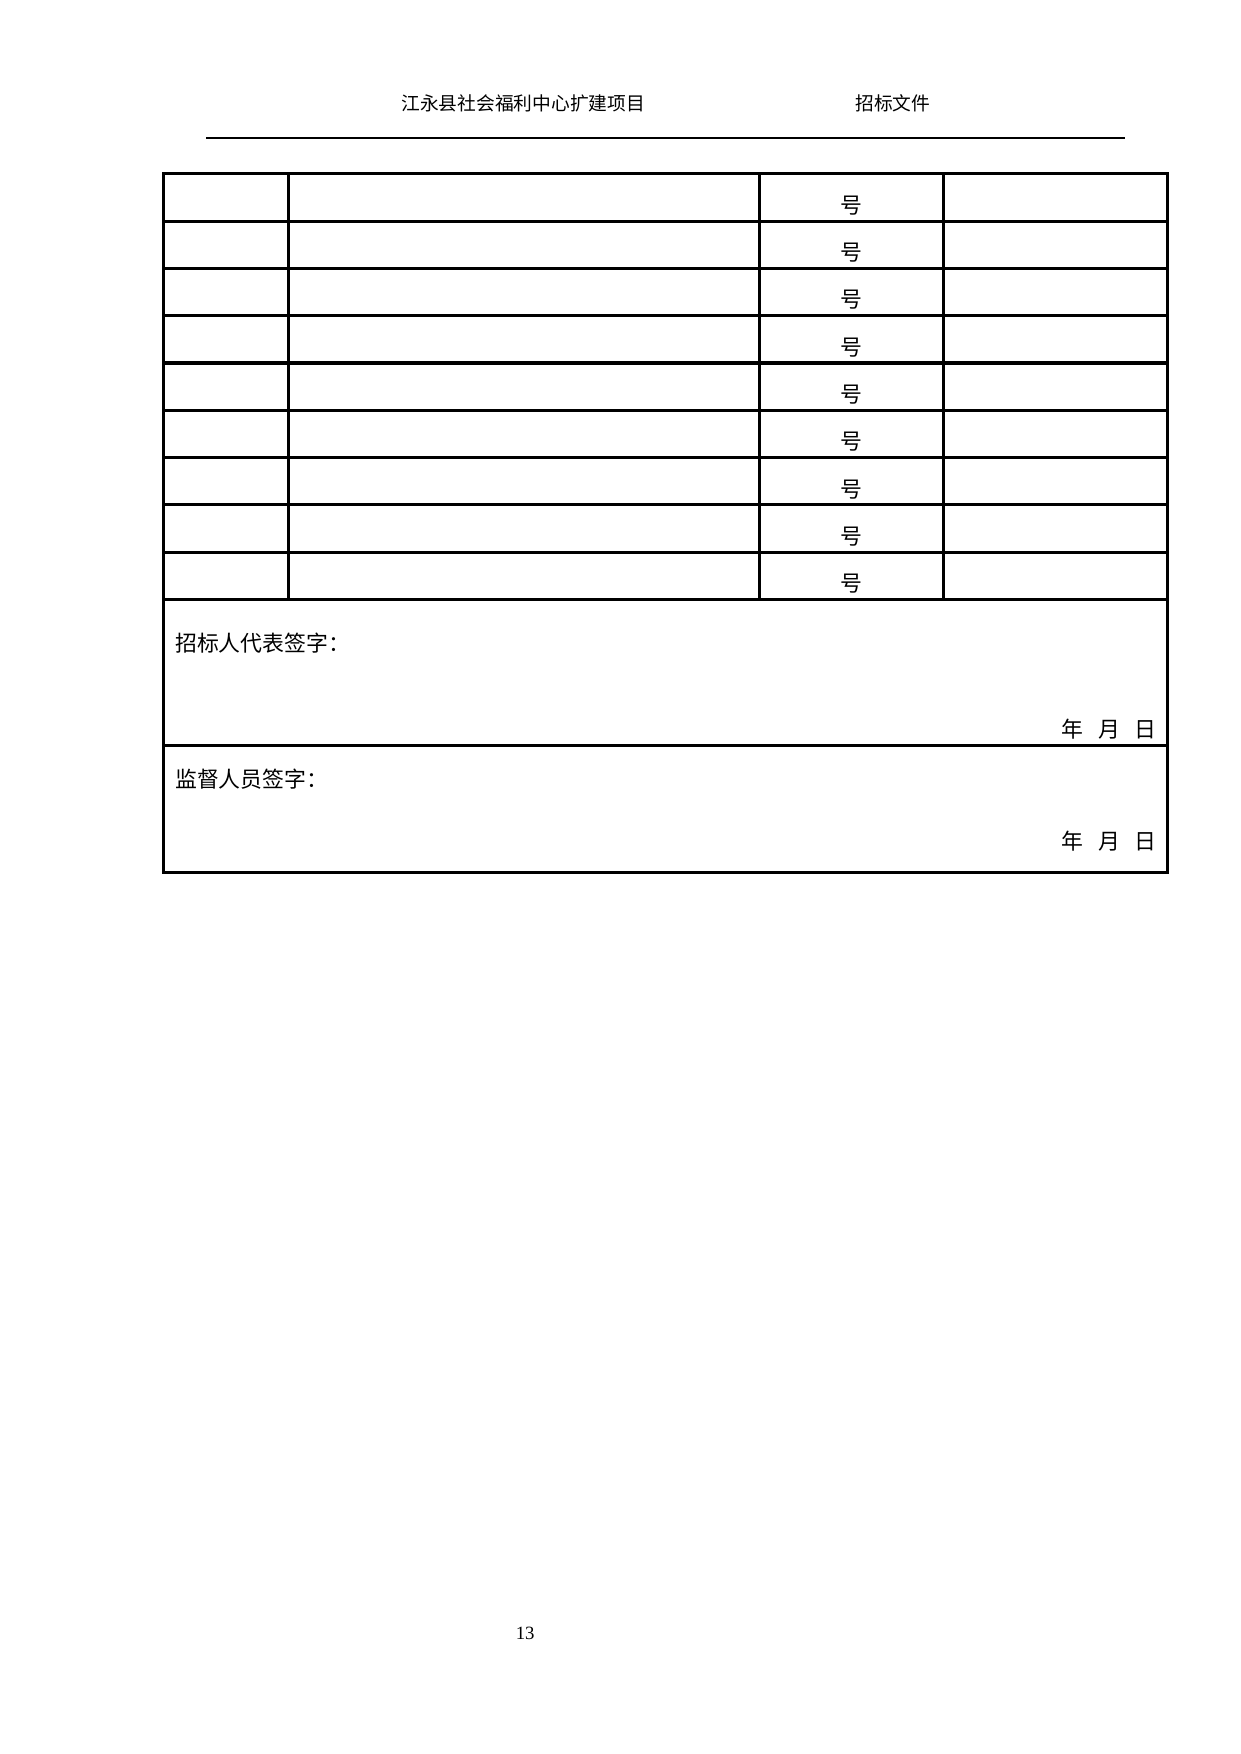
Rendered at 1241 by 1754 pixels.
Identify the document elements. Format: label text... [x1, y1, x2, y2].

table_cell [945, 506, 1166, 551]
table_cell [945, 270, 1166, 314]
table_cell [165, 412, 287, 456]
table_cell [945, 554, 1166, 598]
table_cell [165, 223, 287, 267]
table_cell [290, 175, 758, 219]
table_cell [945, 175, 1166, 219]
table_cell [165, 365, 287, 409]
table_cell [165, 270, 287, 314]
table_cell 监督人员签字： 年 月 日 [165, 747, 1166, 871]
table_cell [290, 412, 758, 456]
table_cell [290, 506, 758, 551]
table_cell 号 [761, 365, 942, 409]
table_cell [945, 365, 1166, 409]
table_cell [945, 223, 1166, 267]
table_cell [945, 412, 1166, 456]
table_cell [165, 175, 287, 219]
table_cell [945, 317, 1166, 361]
table_cell [945, 459, 1166, 503]
table_cell [165, 506, 287, 551]
table_cell 号 [761, 317, 942, 361]
table_cell 号 [761, 223, 942, 267]
table_cell 号 [761, 554, 942, 598]
table_cell [165, 317, 287, 361]
table_cell 号 [761, 506, 942, 551]
table_cell 号 [761, 175, 942, 219]
table_cell [165, 554, 287, 598]
table_cell [290, 459, 758, 503]
table_cell [290, 554, 758, 598]
table_cell [165, 459, 287, 503]
table_cell [290, 223, 758, 267]
table_cell [290, 365, 758, 409]
table_cell [290, 317, 758, 361]
table_cell [290, 270, 758, 314]
table_cell 号 [761, 459, 942, 503]
table_cell 号 [761, 270, 942, 314]
table_cell 号 [761, 412, 942, 456]
table_cell 招标人代表签字： 年 月 日 [165, 601, 1166, 744]
